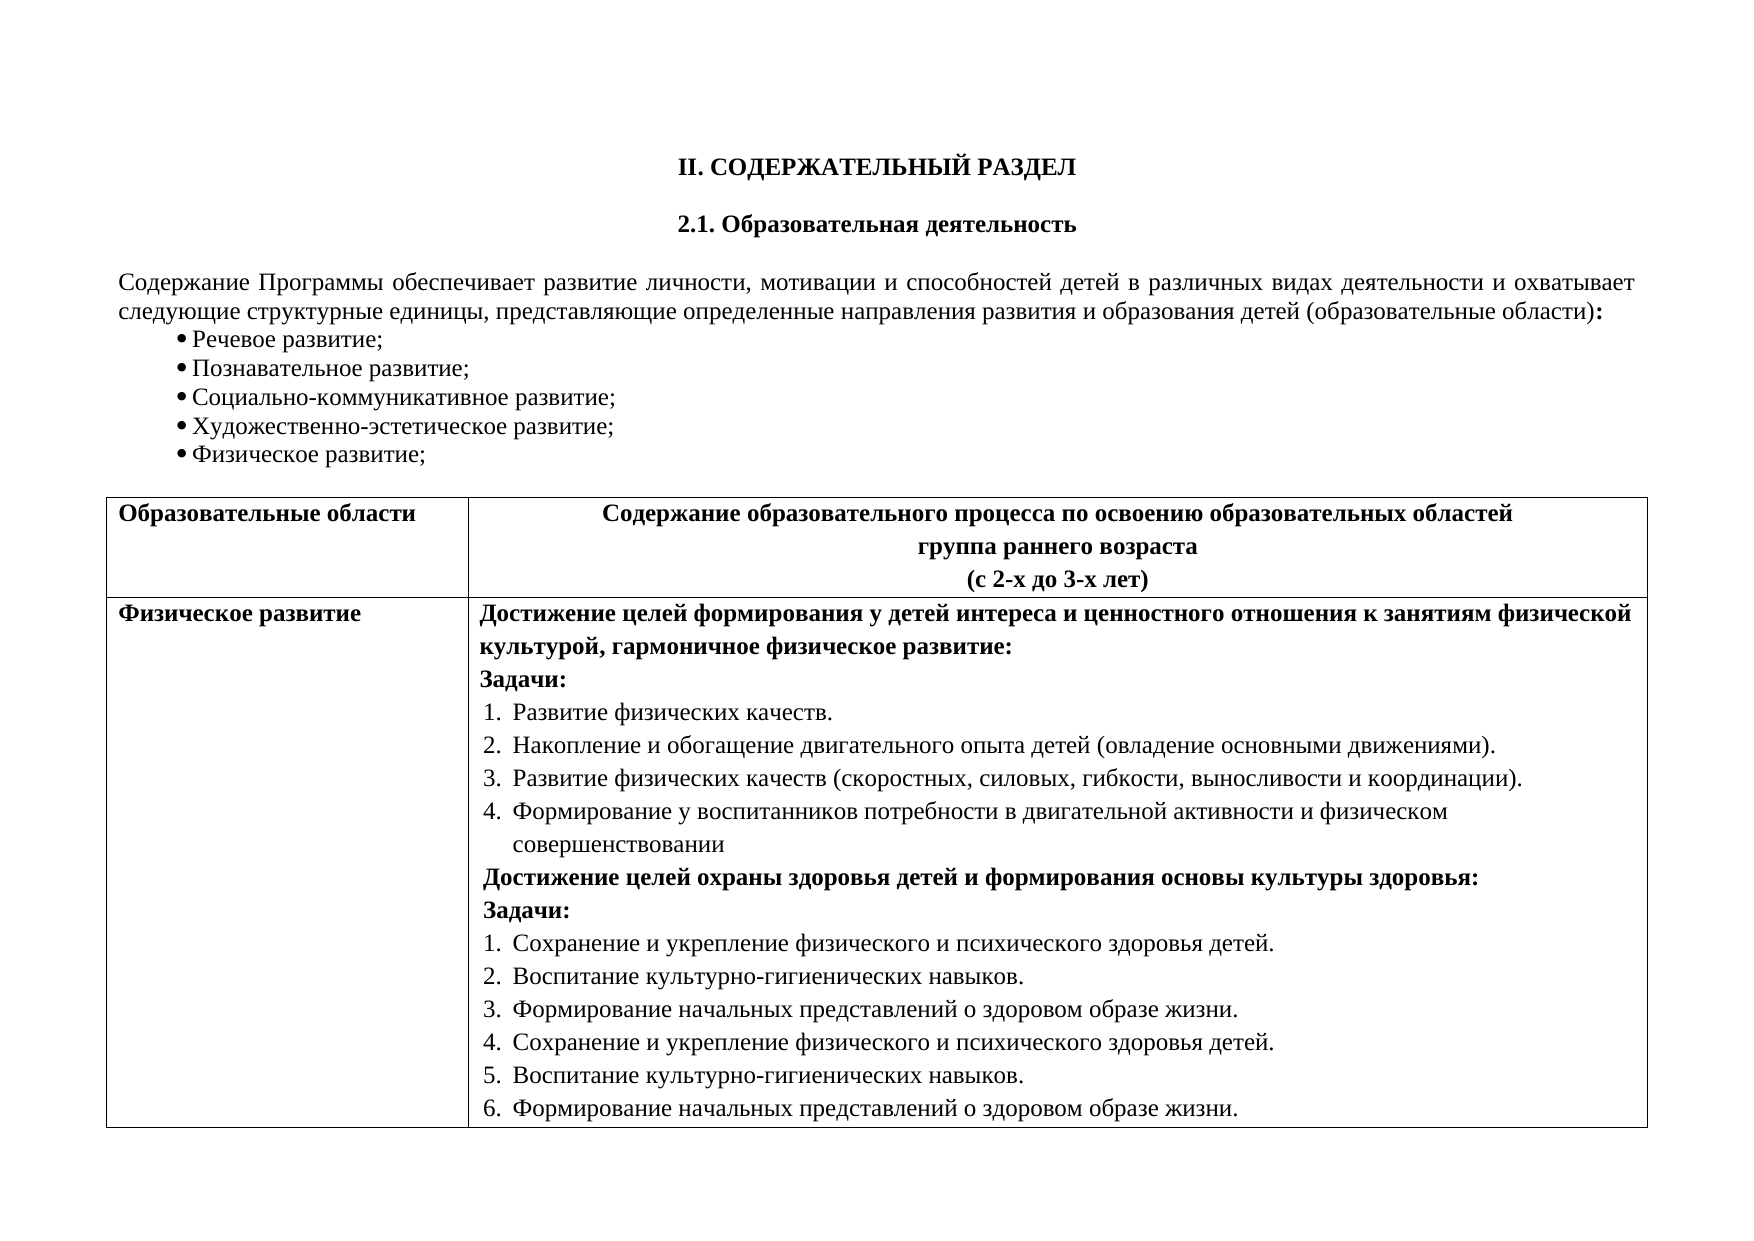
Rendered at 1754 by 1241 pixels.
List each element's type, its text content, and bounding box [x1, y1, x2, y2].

table_header Образовательные области [107, 498, 468, 597]
text Содержание Программы обеспечивает развитие личности, мотивации и способностей детей в различных видах деятельности и охватывает следующие структурные единицы, представляющие определенные направления развития и образования детей (образовательные области): [118, 267, 1636, 324]
list Физическое развитие; [118, 439, 1636, 468]
table_header Содержание образовательного процесса по освоению образовательных областей группа раннего возраста (с 2-х до 3-х лет) [469, 498, 1647, 597]
list Социально-коммуникативное развитие; [118, 382, 1636, 411]
subtitle II. СОДЕРЖАТЕЛЬНЫЙ РАЗДЕЛ [118, 152, 1636, 181]
subtitle 2.1. Образовательная деятельность [118, 209, 1636, 238]
list Речевое развитие; [118, 324, 1636, 353]
list Познавательное развитие; [118, 353, 1636, 382]
table_cell Физическое развитие [107, 598, 468, 1127]
list Художественно-эстетическое развитие; [118, 411, 1636, 439]
table_cell Достижение целей формирования у детей интереса и ценностного отношения к занятиям физической культурой, гармоничное физическое развитие: Задачи: 1. Развитие физических качеств. 2. Накопление и обогащение двигательного опыта детей (овладение основными движениями). 3. Развитие физических качеств (скоростных, силовых, гибкости, выносливости и координации). 4. Формирование у воспитанников потребности в двигательной активности и физическом совершенствовании Достижение целей охраны здоровья детей и формирования основы культуры здоровья: Задачи: 1. Сохранение и укрепление физического и психического здоровья детей. 2. Воспитание культурно-гигиенических навыков. 3. Формирование начальных представлений о здоровом образе жизни. 4. Сохранение и укрепление физического и психического здоровья детей. 5. Воспитание культурно-гигиенических навыков. 6. Формирование начальных представлений о здоровом образе жизни. [469, 598, 1647, 1127]
